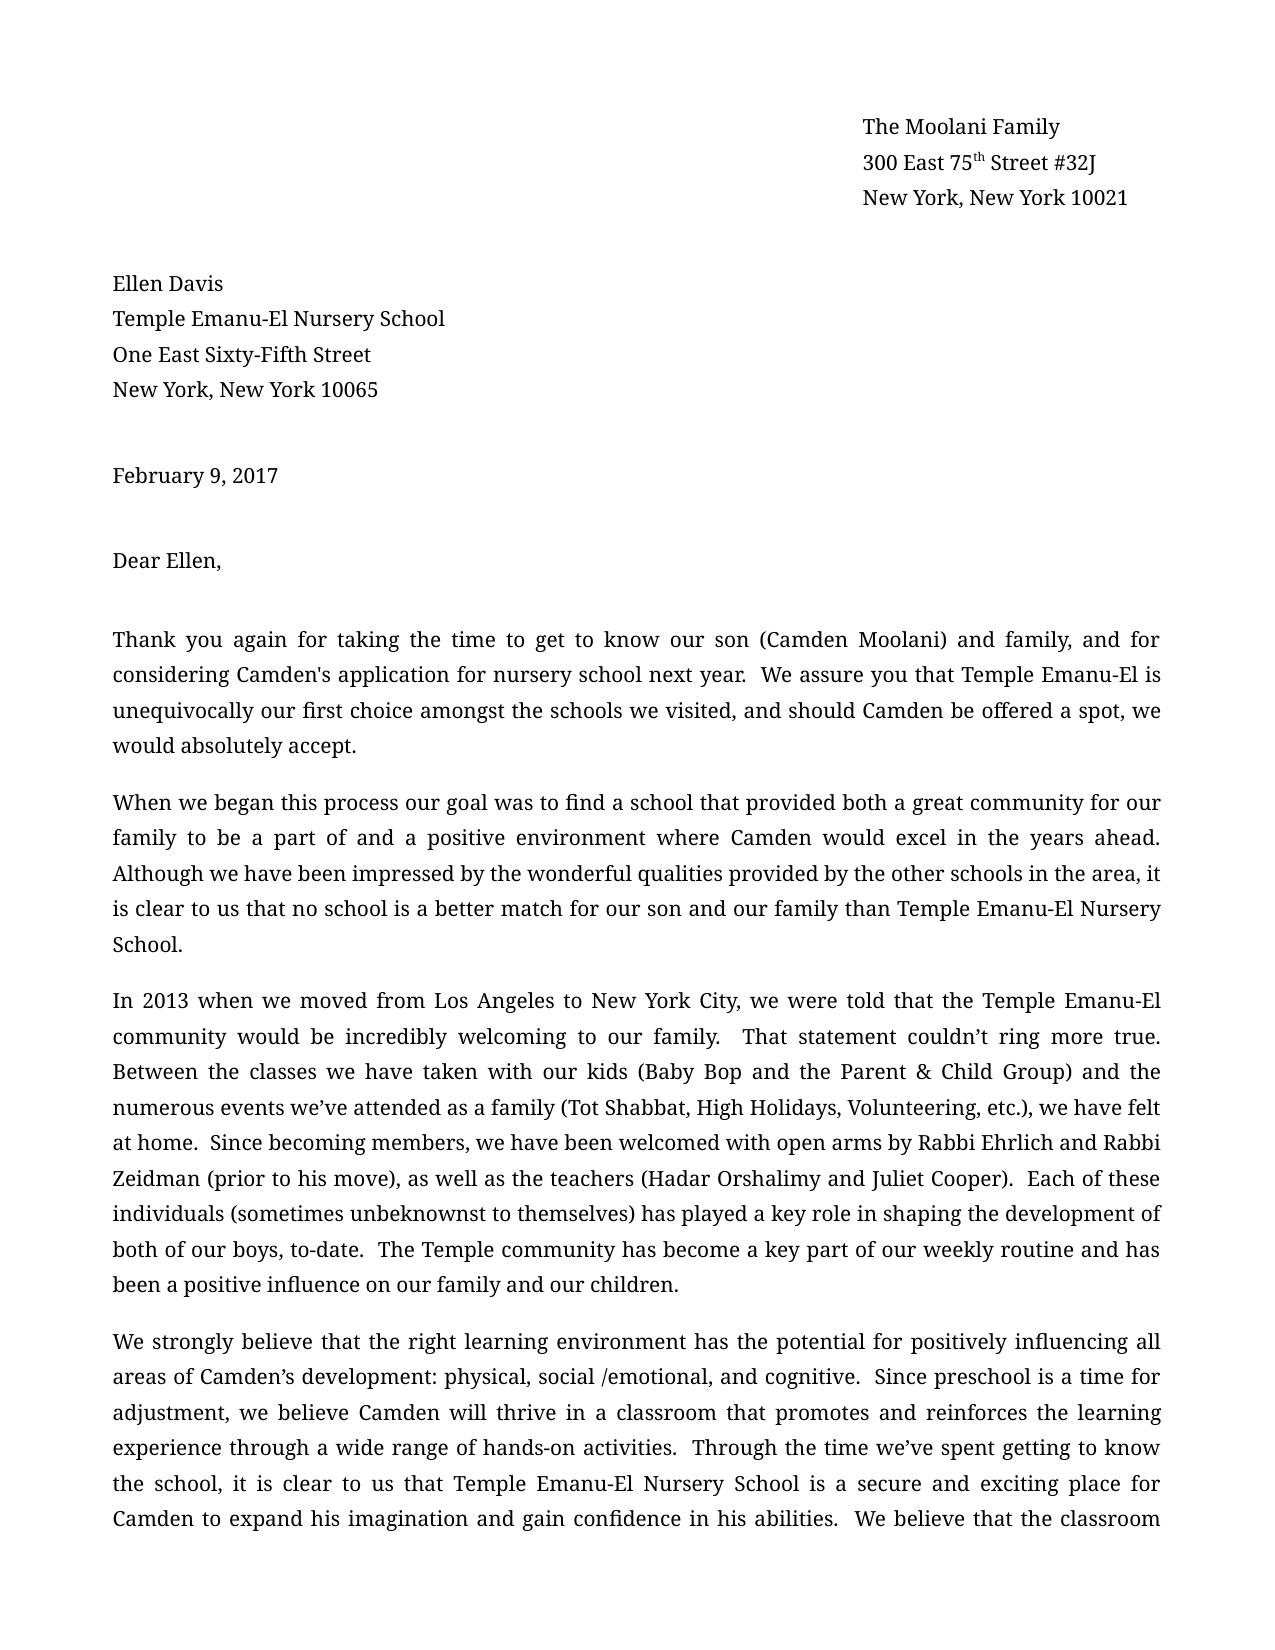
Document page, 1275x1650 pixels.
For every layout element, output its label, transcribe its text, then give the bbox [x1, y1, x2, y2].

text New York, New York 10021 [862, 183, 1162, 212]
text One East Sixty-Fifth Street [112, 340, 1162, 368]
text Dear Ellen, [112, 547, 1162, 575]
text When we began this process our goal was to find a school that provided both a great community for our family to be a part of and a positive environment where Camden would excel in the years ahead. Although we have been impressed by the wonderful qualities provided by the other schools in the area, it is clear to us that no school is a better match for our son and our family than Temple Emanu-El Nursery School. [112, 788, 1162, 958]
text The Moolani Family [862, 112, 1162, 141]
text In 2013 when we moved from Los Angeles to New York City, we were told that the Temple Emanu-El community would be incredibly welcoming to our family. That statement couldn’t ring more true. Between the classes we have taken with our kids (Baby Bop and the Parent & Child Group) and the numerous events we’ve attended as a family (Tot Shabbat, High Holidays, Volunteering, etc.), we have felt at home. Since becoming members, we have been welcomed with open arms by Rabbi Ehrlich and Rabbi Zeidman (prior to his move), as well as the teachers (Hadar Orshalimy and Juliet Cooper). Each of these individuals (sometimes unbeknownst to themselves) has played a key role in shaping the development of both of our boys, to-date. The Temple community has become a key part of our weekly routine and has been a positive influence on our family and our children. [112, 986, 1162, 1299]
text New York, New York 10065 [112, 376, 1162, 404]
text Ellen Davis [112, 269, 1162, 297]
text 300 East 75th Street #32J [862, 148, 1162, 176]
text Temple Emanu-El Nursery School [112, 304, 1162, 333]
text Thank you again for taking the time to get to know our son (Camden Moolani) and family, and for considering Camden's application for nursery school next year. We assure you that Temple Emanu-El is unequivocally our first choice amongst the schools we visited, and should Camden be offered a spot, we would absolutely accept. [112, 625, 1162, 760]
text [112, 1327, 1162, 1533]
